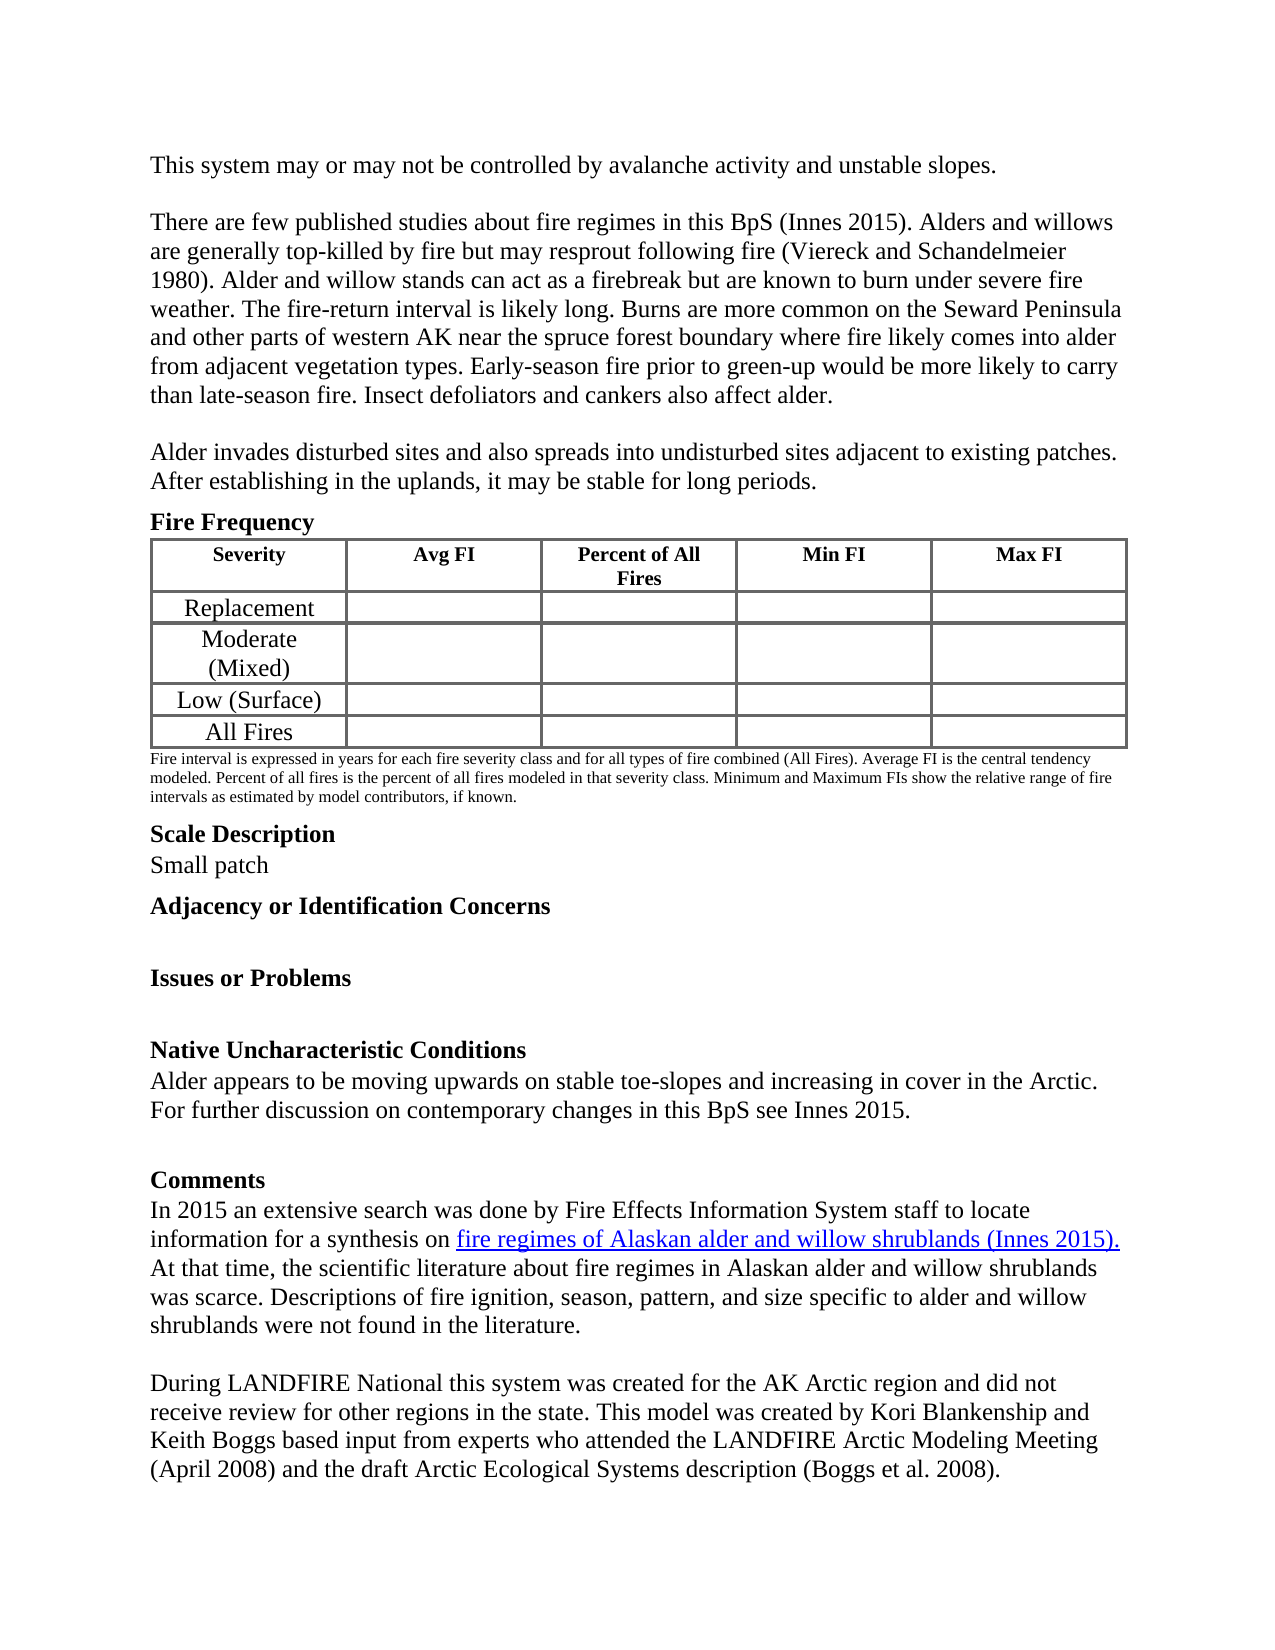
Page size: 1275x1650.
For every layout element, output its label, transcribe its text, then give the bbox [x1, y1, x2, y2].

text Adjacency or Identification Concerns [150, 891, 1125, 920]
text Alder appears to be moving upwards on stable toe-slopes and increasing in cover in the Arctic. For further discussion on contemporary changes in this BpS see Innes 2015. [150, 1066, 1125, 1123]
table_header Max FI [933, 541, 1125, 589]
table_cell [738, 717, 930, 746]
text Fire interval is expressed in years for each fire severity class and for all types of fire combined (All Fires). Average FI is the central tendency modeled. Percent of all fires is the percent of all fires modeled in that severity class. Minimum and Maximum FIs show the relative range of fire intervals as estimated by model contributors, if known. [150, 749, 1125, 806]
text Comments [150, 1165, 1125, 1193]
table_header Severity [153, 541, 345, 589]
table_cell Low (Surface) [153, 685, 345, 714]
table_cell [348, 625, 540, 682]
table_cell [348, 717, 540, 746]
table_cell Moderate (Mixed) [153, 625, 345, 682]
table_cell [738, 685, 930, 714]
table_cell [543, 717, 735, 746]
table_cell [348, 593, 540, 621]
text Alder invades disturbed sites and also spreads into undisturbed sites adjacent to existing patches. After establishing in the uplands, it may be stable for long periods. [150, 437, 1125, 495]
table_cell [543, 625, 735, 682]
table_header Percent of All Fires [543, 541, 735, 589]
table_cell All Fires [153, 717, 345, 746]
text During LANDFIRE National this system was created for the AK Arctic region and did not receive review for other regions in the state. This model was created by Kori Blankenship and Keith Boggs based input from experts who attended the LANDFIRE Arctic Modeling Meeting (April 2008) and the draft Arctic Ecological Systems description (Boggs et al. 2008). [150, 1368, 1125, 1483]
text In 2015 an extensive search was done by Fire Effects Information System staff to locate information for a synthesis on fire regimes of Alaskan alder and willow shrublands (Innes 2015). At that time, the scientific literature about fire regimes in Alaskan alder and willow shrublands was scarce. Descriptions of fire ignition, season, pattern, and size specific to alder and willow shrublands were not found in the literature. [150, 1196, 1125, 1339]
table_cell [933, 685, 1125, 714]
text Scale Description [150, 819, 1125, 848]
table_cell [348, 685, 540, 714]
text Issues or Problems [150, 963, 1125, 992]
table_cell Replacement [153, 593, 345, 621]
text Fire Frequency [150, 507, 1125, 536]
table_header Avg FI [348, 541, 540, 589]
table_cell [933, 717, 1125, 746]
table_cell [933, 593, 1125, 621]
text Small patch [150, 850, 1125, 878]
table_header Min FI [738, 541, 930, 589]
table_cell [738, 625, 930, 682]
text There are few published studies about fire regimes in this BpS (Innes 2015). Alders and willows are generally top-killed by fire but may resprout following fire (Viereck and Schandelmeier 1980). Alder and willow stands can act as a firebreak but are known to burn under severe fire weather. The fire-return interval is likely long. Burns are more common on the Seward Peninsula and other parts of western AK near the spruce forest boundary where fire likely comes into alder from adjacent vegetation types. Early-season fire prior to green-up would be more likely to carry than late-season fire. Insect defoliators and cankers also affect alder. [150, 207, 1125, 409]
table_cell [543, 685, 735, 714]
table_cell [933, 625, 1125, 682]
table_cell [738, 593, 930, 621]
table_cell [543, 593, 735, 621]
text Native Uncharacteristic Conditions [150, 1035, 1125, 1064]
text This system may or may not be controlled by avalanche activity and unstable slopes. [150, 150, 1125, 179]
